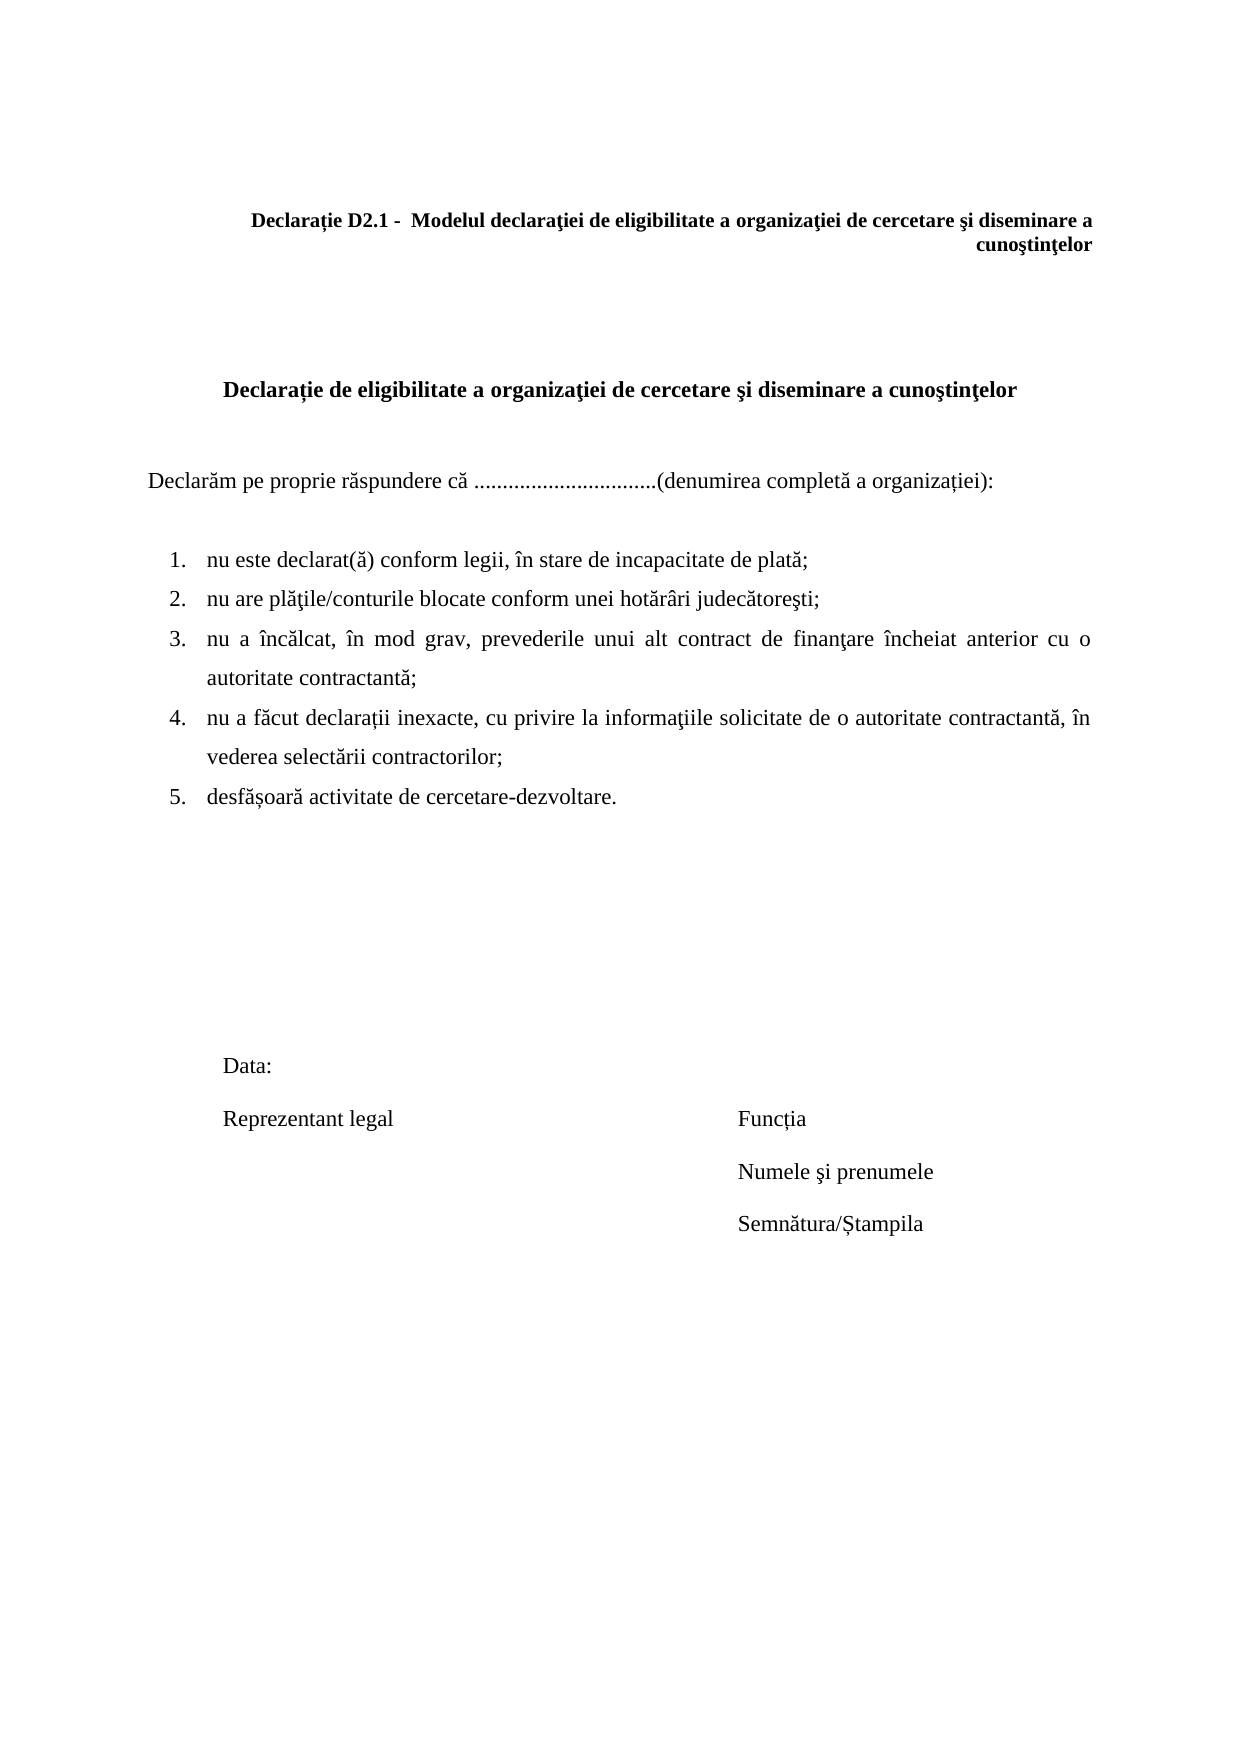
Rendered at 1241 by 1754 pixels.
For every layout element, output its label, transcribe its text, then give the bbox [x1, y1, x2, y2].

text Declarație de eligibilitate a organizaţiei de cercetare şi diseminare a cunoştinţelor [148, 376, 1093, 403]
list nu are plăţile/conturile blocate conform unei hotărâri judecătoreşti; [169, 586, 1093, 612]
list nu a făcut declarații inexacte, cu privire la informaţiile solicitate de o autoritate contractantă, în vederea selectării contractorilor; [169, 704, 1093, 770]
text Data: [148, 1052, 1093, 1079]
text Semnătura/Ștampila [523, 1210, 1093, 1237]
text Reprezentant legal Funcția [148, 1105, 1093, 1131]
list nu este declarat(ă) conform legii, în stare de incapacitate de plată; [169, 546, 1093, 572]
text Numele şi prenumele [523, 1158, 1093, 1184]
text Declarăm pe proprie răspundere că ................................(denumirea completă a organizației): [148, 467, 1093, 493]
list desfășoară activitate de cercetare-dezvoltare. [169, 783, 1093, 809]
text Declarație D2.1 - Modelul declaraţiei de eligibilitate a organizaţiei de cercetare şi diseminare a cunoştinţelor [148, 208, 1093, 256]
list nu a încălcat, în mod grav, prevederile unui alt contract de finanţare încheiat anterior cu o autoritate contractantă; [169, 625, 1093, 691]
